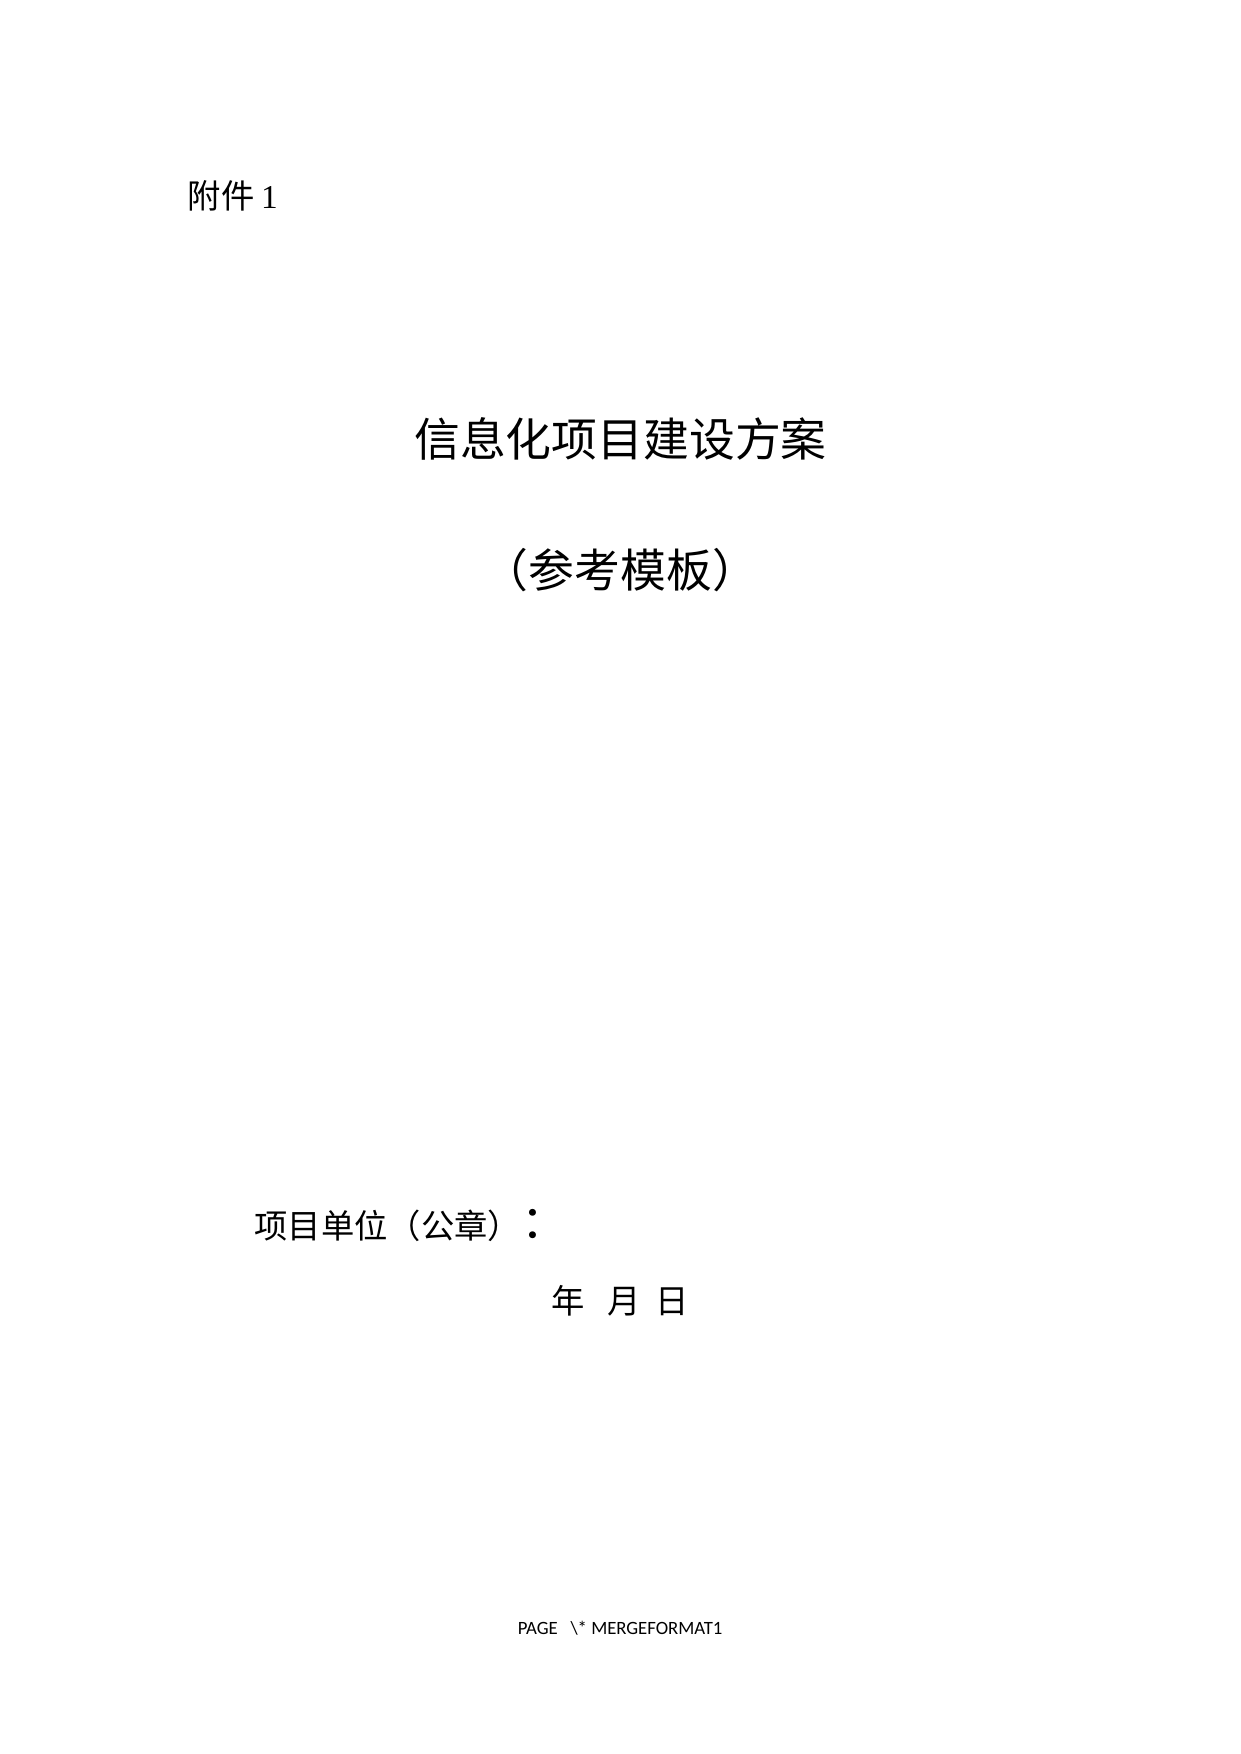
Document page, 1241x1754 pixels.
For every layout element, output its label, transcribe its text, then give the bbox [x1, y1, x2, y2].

text （参考模板） [187, 519, 1053, 616]
text 年 月 日 [187, 1267, 1053, 1332]
text 项目单位（公章）： [187, 1169, 1053, 1267]
text 附件1 [187, 162, 1053, 227]
text 信息化项目建设方案 [187, 388, 1053, 486]
